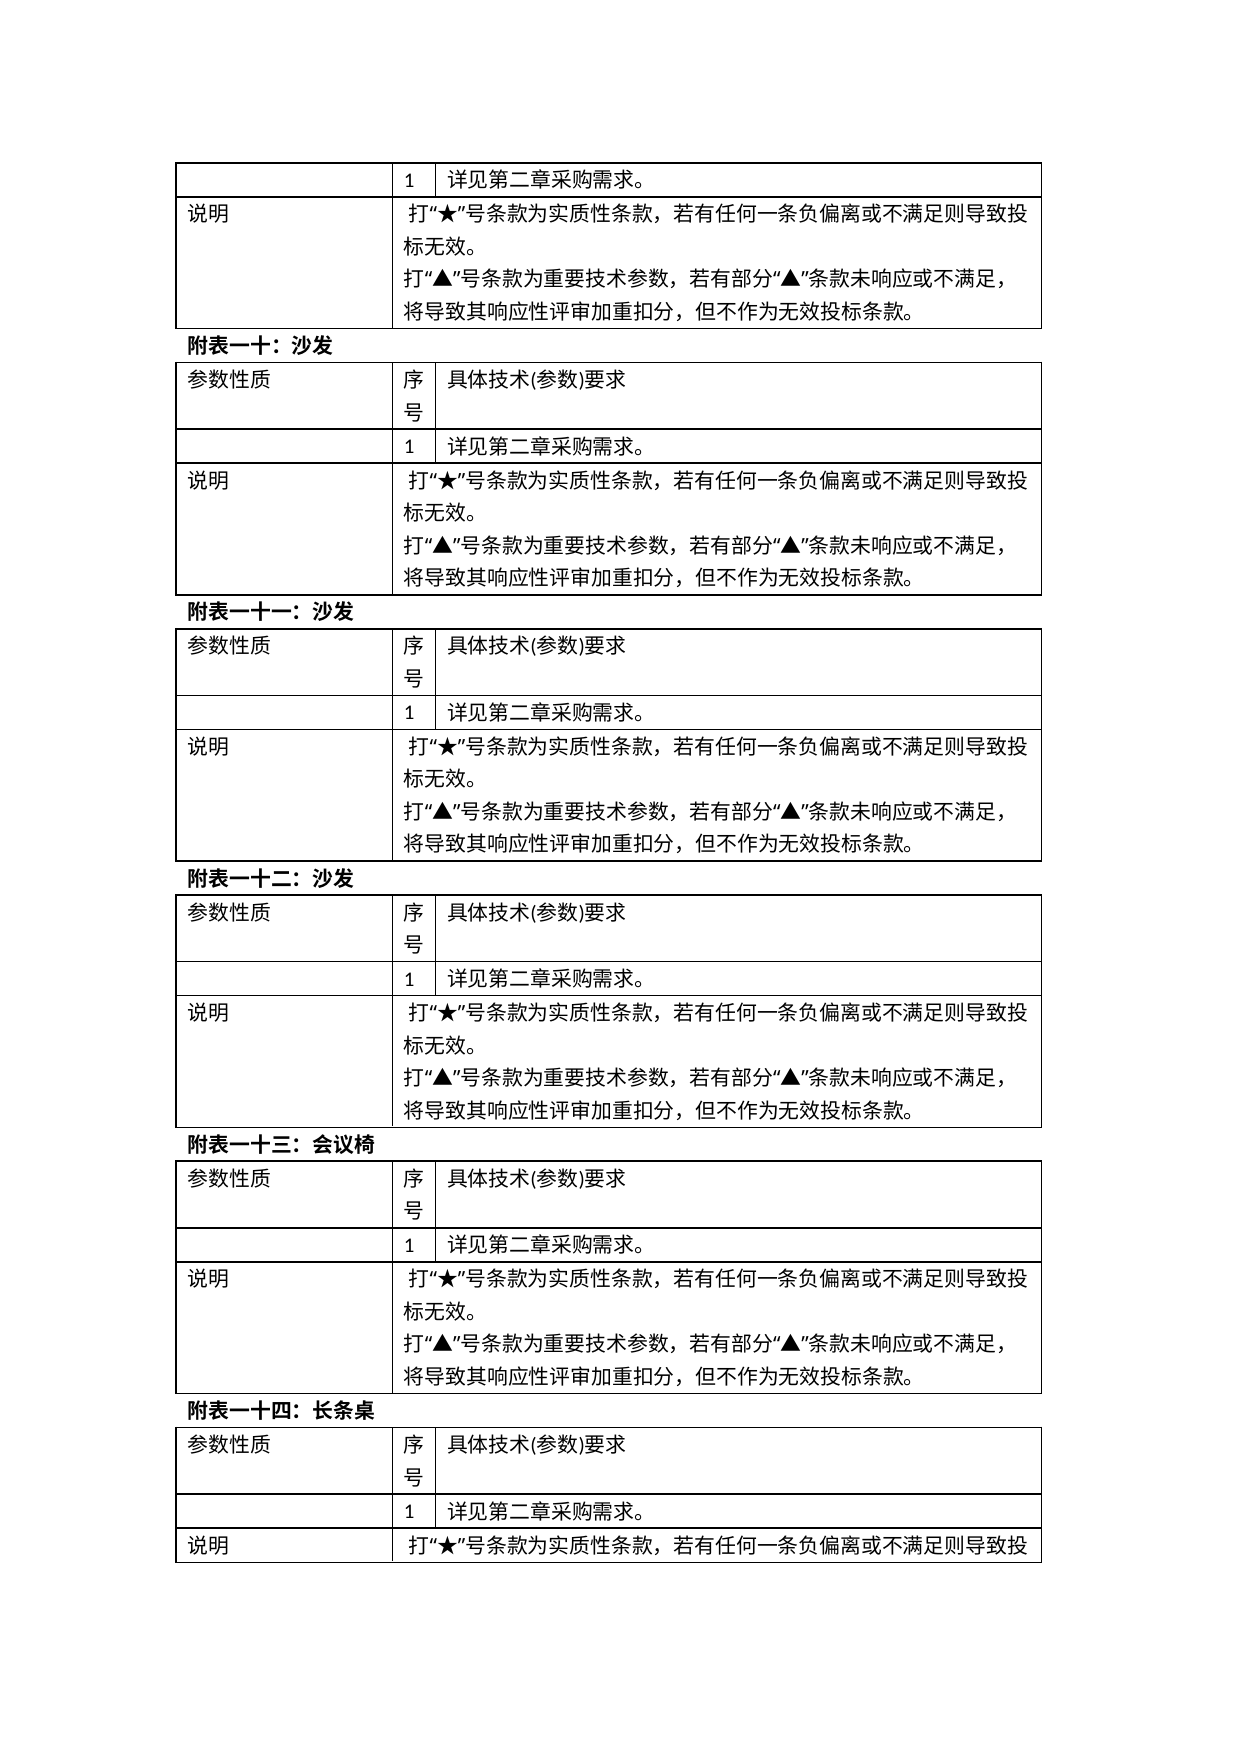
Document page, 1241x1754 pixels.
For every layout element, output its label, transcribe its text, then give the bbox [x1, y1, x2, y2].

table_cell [393, 1529, 1041, 1561]
table_cell 说明 [177, 996, 392, 1126]
table_cell 说明 [177, 464, 392, 594]
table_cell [393, 464, 1041, 594]
table_cell 详见第二章采购需求。 [436, 1495, 1041, 1527]
table_cell 1 [393, 164, 435, 196]
table_cell [177, 1229, 392, 1261]
text 附表一十四：长条桌 [187, 1394, 1053, 1427]
table_cell 说明 [177, 1529, 392, 1561]
text 附表一十三：会议椅 [187, 1128, 1053, 1160]
table_header 具体技术(参数)要求 [436, 630, 1041, 694]
table_cell 详见第二章采购需求。 [436, 1229, 1041, 1261]
table_cell [177, 962, 392, 995]
table_header 参数性质 [177, 1428, 392, 1493]
table_cell 1 [393, 1229, 435, 1261]
text 附表一十二：沙发 [187, 862, 1053, 894]
table_header 序号 [393, 896, 435, 961]
table_cell 1 [393, 696, 435, 728]
table_header 具体技术(参数)要求 [436, 1162, 1041, 1227]
table_header 参数性质 [177, 630, 392, 694]
table_cell [177, 696, 392, 728]
text 附表一十：沙发 [187, 329, 1053, 362]
table_header 具体技术(参数)要求 [436, 896, 1041, 961]
table_cell [177, 1495, 392, 1527]
table_header 参数性质 [177, 363, 392, 428]
table_header 参数性质 [177, 896, 392, 961]
table_cell 1 [393, 962, 435, 995]
table_cell 说明 [177, 1263, 392, 1393]
table_header 序号 [393, 1428, 435, 1493]
table_cell [177, 164, 392, 196]
table_header 参数性质 [177, 1162, 392, 1227]
table_cell 说明 [177, 730, 392, 860]
table_cell 1 [393, 430, 435, 462]
table_cell 详见第二章采购需求。 [436, 164, 1041, 196]
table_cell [393, 1263, 1041, 1393]
table_header 序号 [393, 1162, 435, 1227]
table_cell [393, 198, 1041, 328]
table_header 具体技术(参数)要求 [436, 1428, 1041, 1493]
table_cell 详见第二章采购需求。 [436, 430, 1041, 462]
table_header 具体技术(参数)要求 [436, 363, 1041, 428]
table_cell 打“★”号条款为实质性条款，若有任何一条负偏离或不满足则导致投标无效。 打“▲”号条款为重要技术参数，若有部分“▲”条款未响应或不满足，将导致其响应性评审加重扣分，但不作为无效投标条款。 [393, 730, 1041, 860]
table_cell 说明 [177, 198, 392, 328]
table_cell 详见第二章采购需求。 [436, 962, 1041, 995]
table_header 序号 [393, 630, 435, 694]
table_cell 打“★”号条款为实质性条款，若有任何一条负偏离或不满足则导致投标无效。 打“▲”号条款为重要技术参数，若有部分“▲”条款未响应或不满足，将导致其响应性评审加重扣分，但不作为无效投标条款。 [393, 996, 1041, 1126]
table_cell 1 [393, 1495, 435, 1527]
table_cell [177, 430, 392, 462]
text 附表一十一：沙发 [187, 595, 1053, 628]
table_header 序号 [393, 363, 435, 428]
table_cell 详见第二章采购需求。 [436, 696, 1041, 728]
